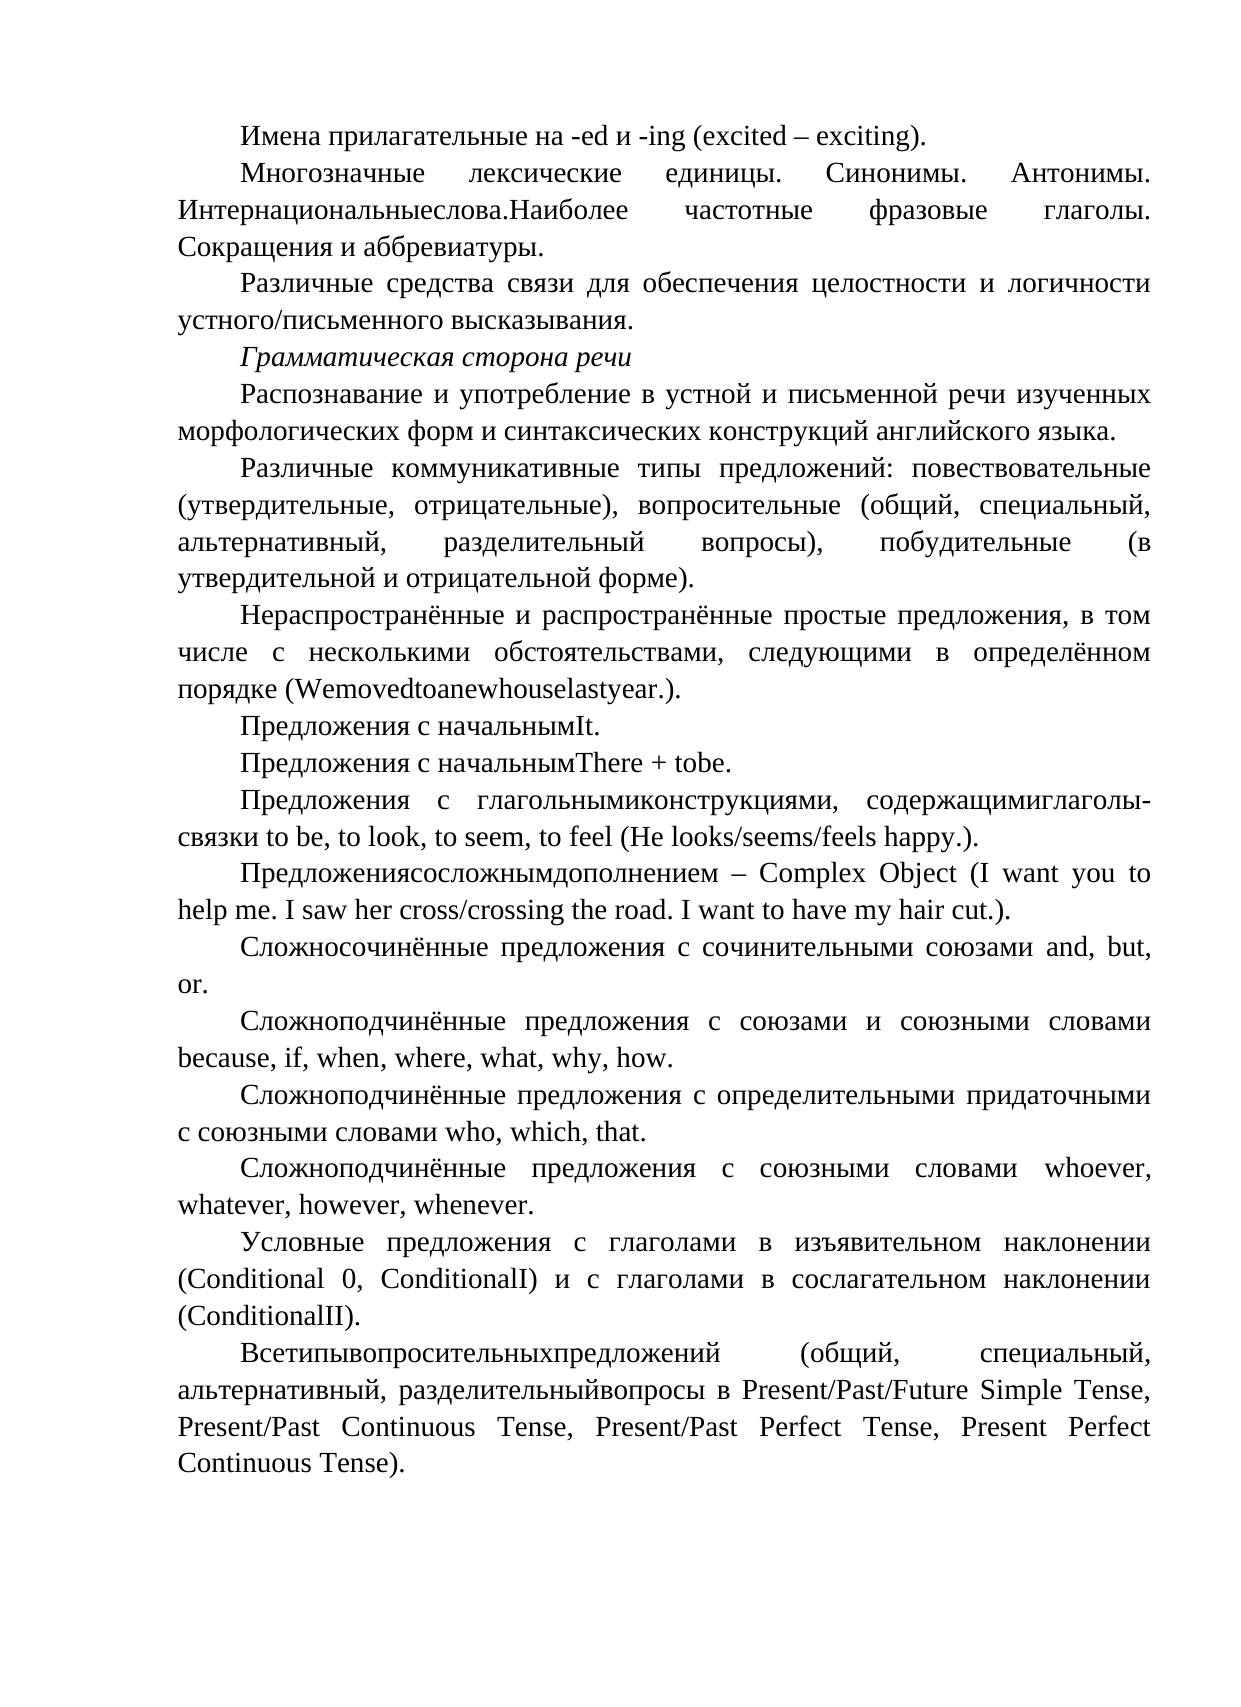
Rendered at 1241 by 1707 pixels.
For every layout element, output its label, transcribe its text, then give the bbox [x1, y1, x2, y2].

text Грамматическая сторона речи [177, 339, 1152, 373]
text Условные предложения с глаголами в изъявительном наклонении (Conditional 0, ConditionalI) и с глаголами в сослагательном наклонении (ConditionalII). [177, 1224, 1152, 1332]
text Сложноподчинённые предложения с союзными словами whoever, whatever, however, whenever. [177, 1151, 1152, 1221]
text Предложения с начальнымThere + tobe. [177, 745, 1152, 778]
text Всетипывопросительныхпредложений (общий, специальный, альтернативный, разделительныйвопросы в Present/Past/Future Simple Tense, Present/Past Continuous Tense, Present/Past Perfect Tense, Present Perfect Continuous Tense). [177, 1335, 1152, 1479]
text Нераспространённые и распространённые простые предложения, в том числе с несколькими обстоятельствами, следующими в определённом порядке (Wemovedtoanewhouselastyear.). [177, 597, 1152, 705]
text Предложения с глагольнымиконструкциями, содержащимиглаголы-связки to be, to look, to seem, to feel (He looks/seems/feels happy.). [177, 782, 1152, 852]
text Различные средства связи для обеспечения целостности и логичности устного/письменного высказывания. [177, 266, 1152, 336]
text Сложноподчинённые предложения с определительными придаточными с союзными словами who, which, that. [177, 1077, 1152, 1147]
text Различные коммуникативные типы предложений: повествовательные (утвердительные, отрицательные), вопросительные (общий, специальный, альтернативный, разделительный вопросы), побудительные (в утвердительной и отрицательной форме). [177, 450, 1152, 594]
text Предложенияcосложнымдополнением – Complex Object (I want you to help me. I saw her cross/crossing the road. I want to have my hair cut.). [177, 856, 1152, 926]
text Предложения с начальнымIt. [177, 708, 1152, 742]
text Имена прилагательные на -ed и -ing (excited – exciting). [177, 118, 1152, 152]
text Сложносочинённые предложения с сочинительными союзами and, but, or. [177, 929, 1152, 1000]
text Многозначные лексические единицы. Синонимы. Антонимы. Интернациональныеслова.Наиболее частотные фразовые глаголы. Сокращения и аббревиатуры. [177, 155, 1152, 262]
text Сложноподчинённые предложения с союзами и союзными словами because, if, when, where, what, why, how. [177, 1003, 1152, 1073]
text Распознавание и употребление в устной и письменной речи изученных морфологических форм и синтаксических конструкций английского языка. [177, 376, 1152, 447]
